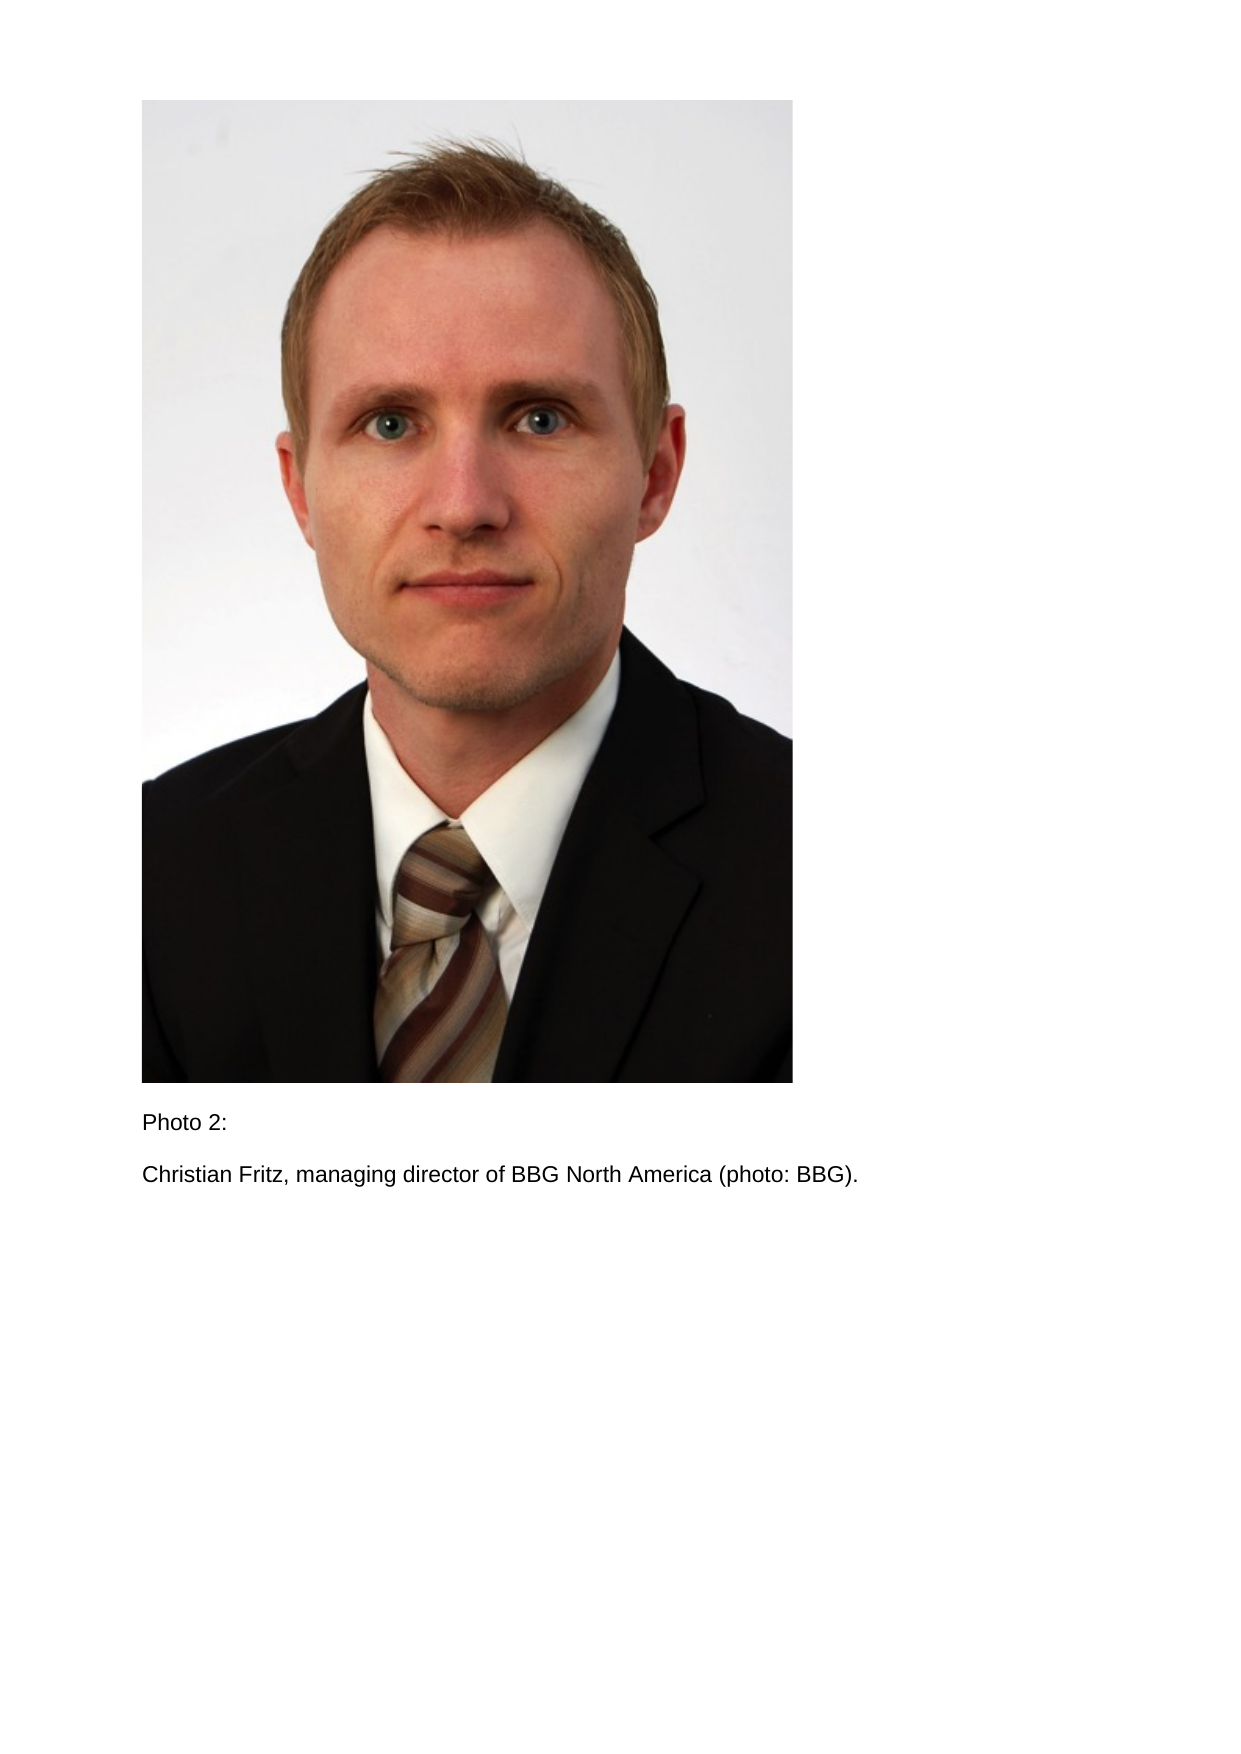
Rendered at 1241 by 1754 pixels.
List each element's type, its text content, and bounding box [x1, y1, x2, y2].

text Christian Fritz, managing director of BBG North America (photo: BBG). [142, 1161, 1110, 1188]
picture [141, 100, 793, 1083]
text Photo 2: [142, 1109, 1110, 1136]
